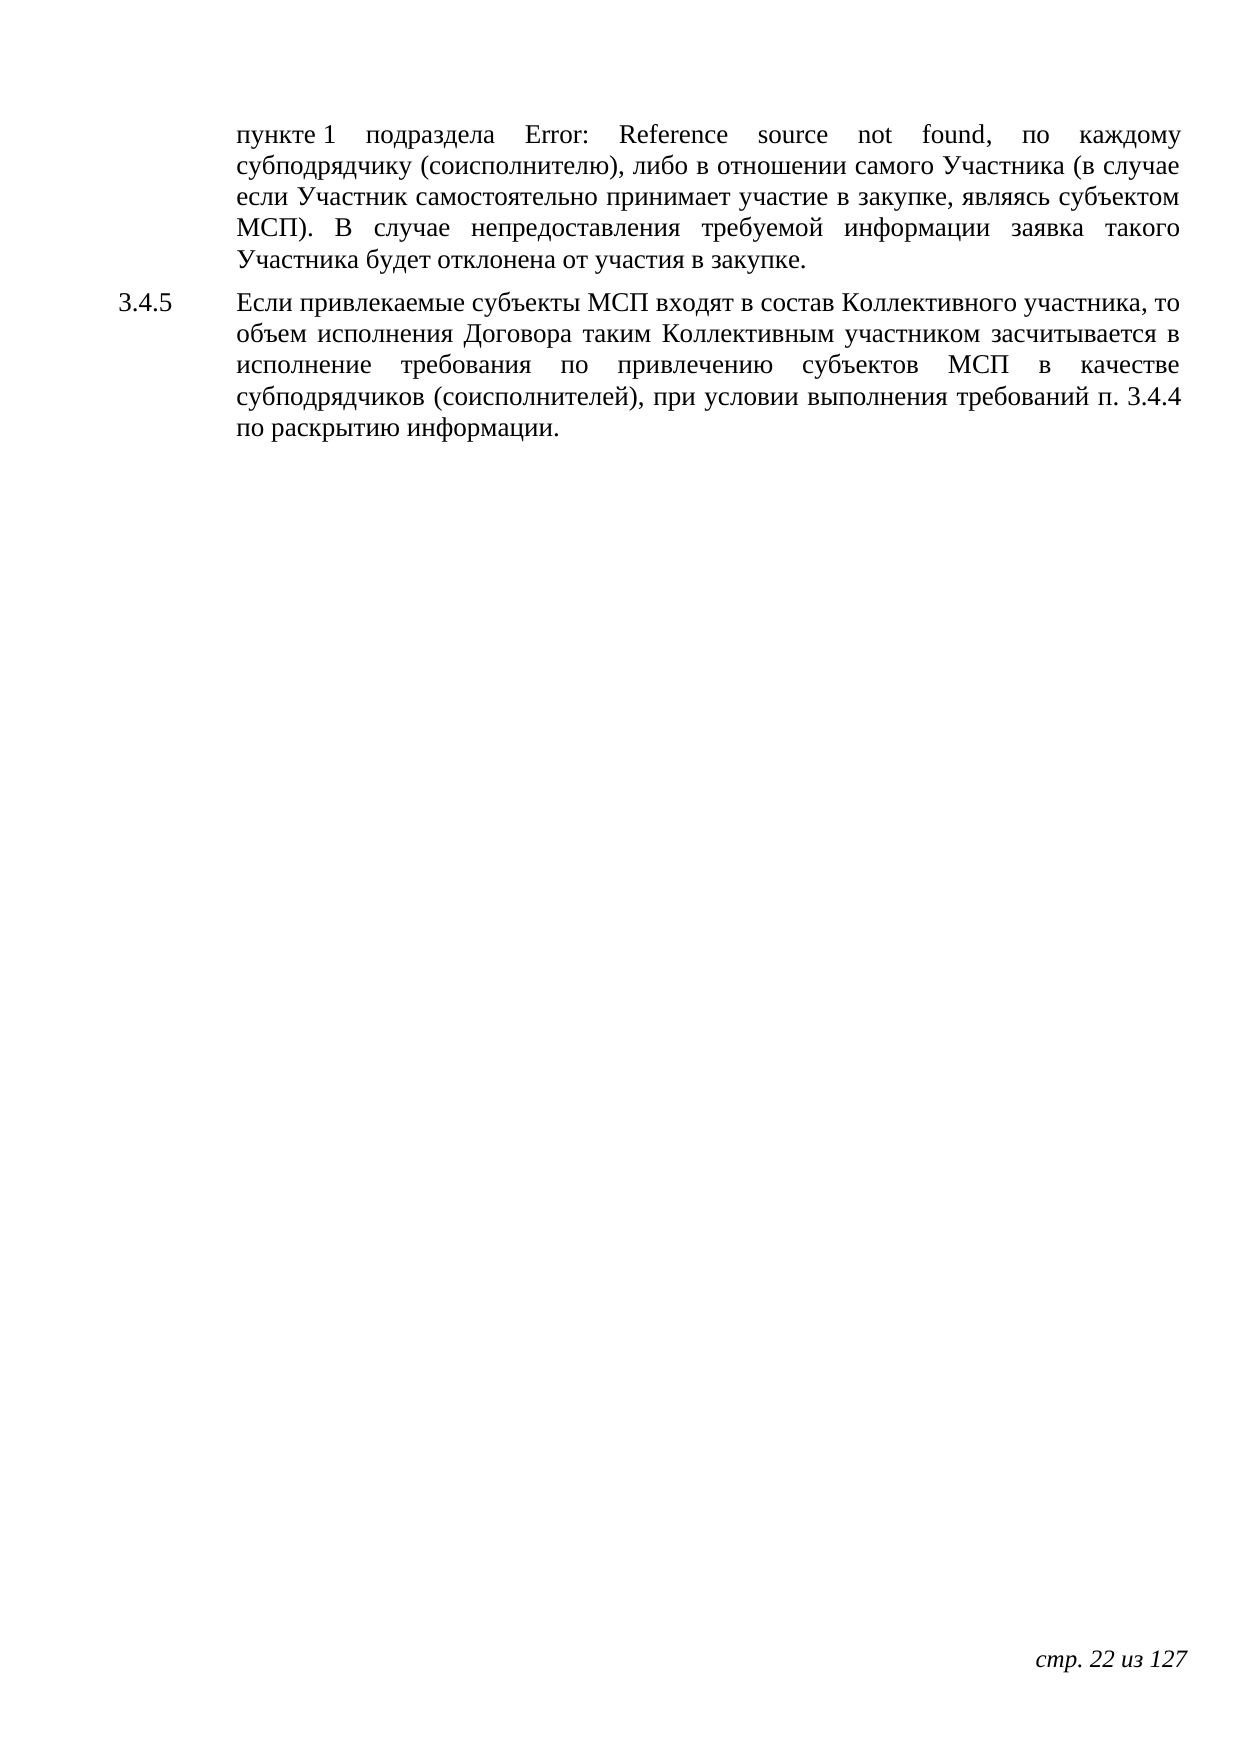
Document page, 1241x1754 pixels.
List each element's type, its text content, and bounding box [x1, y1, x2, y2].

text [118, 118, 1181, 274]
text Если привлекаемые субъекты МСП входят в состав Коллективного участника, то объем исполнения Договора таким Коллективным участником засчитывается в исполнение требования по привлечению субъектов МСП в качестве субподрядчиков (соисполнителей), при условии выполнения требований п. 3.4.4 по раскрытию информации. [118, 286, 1181, 442]
